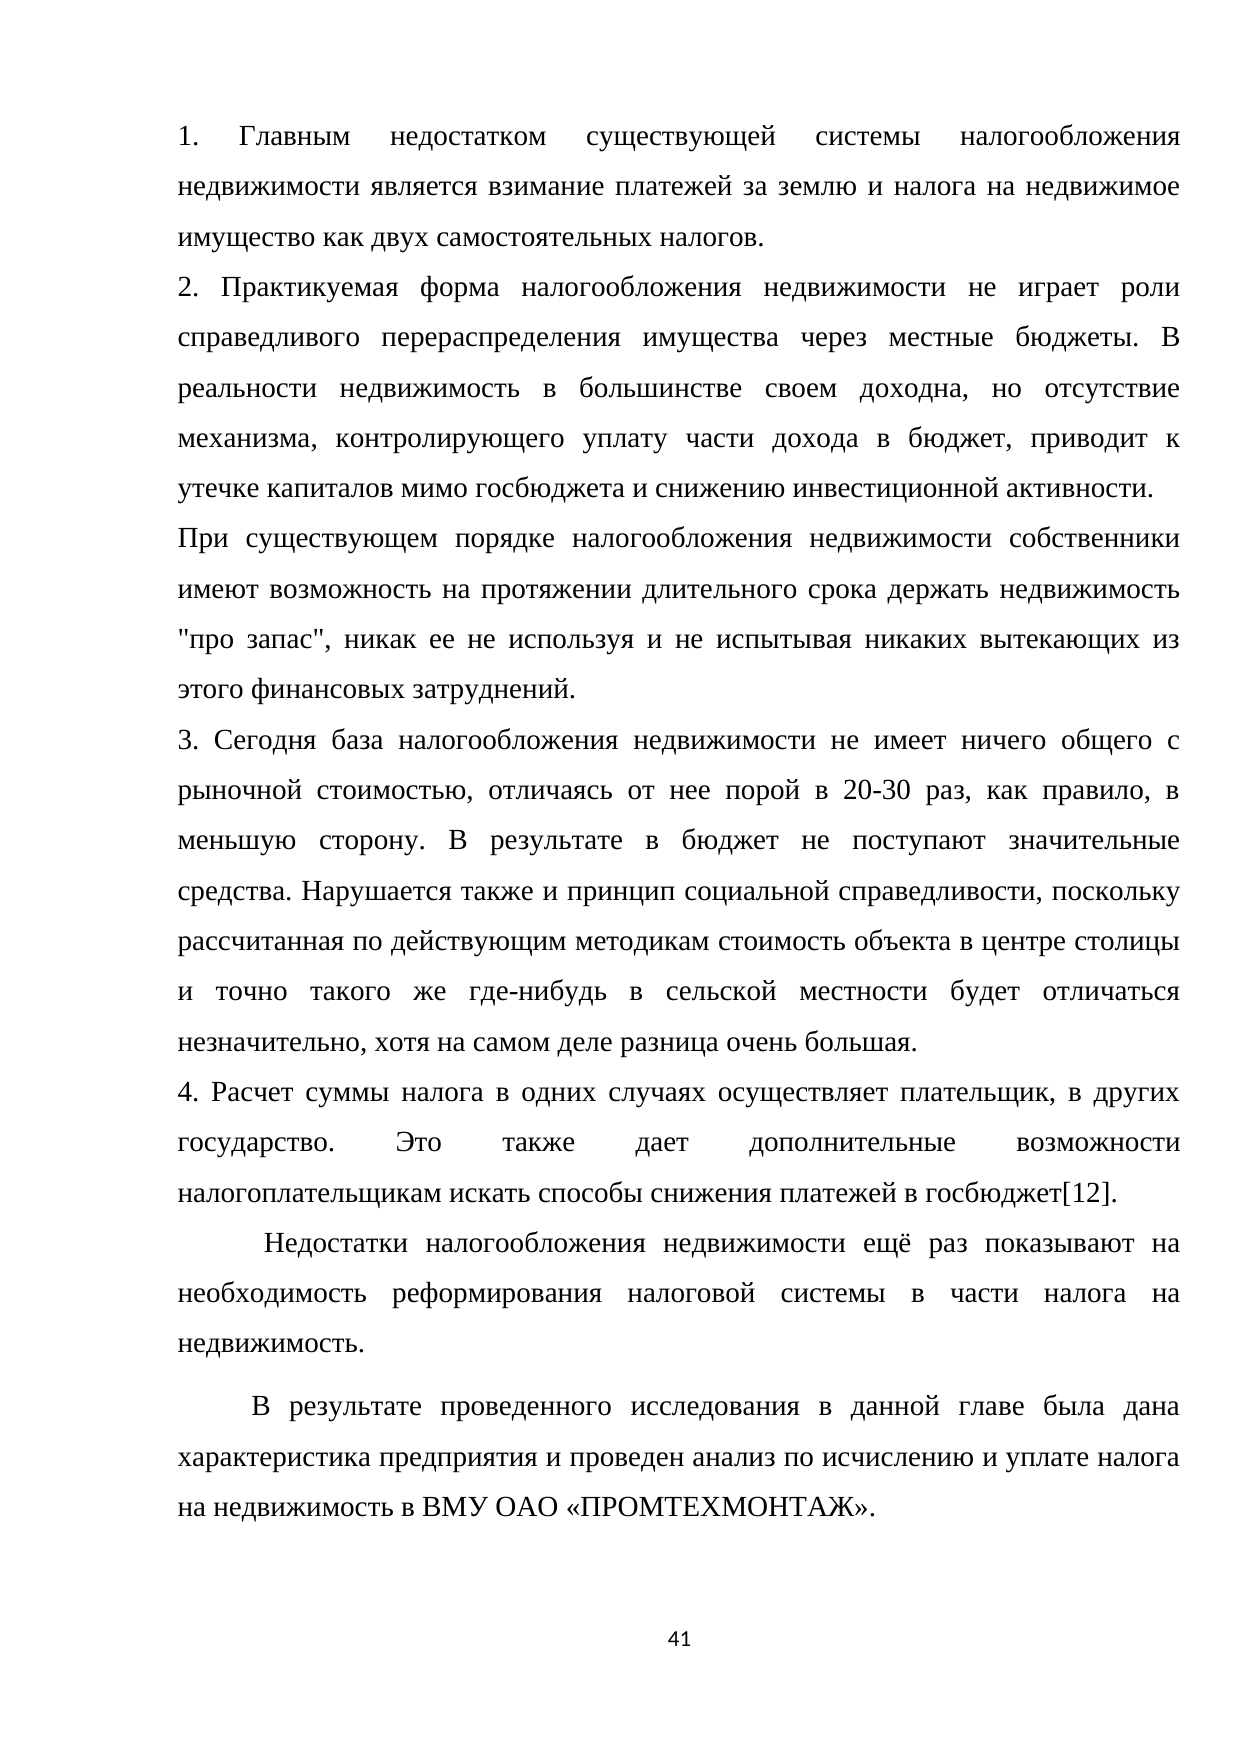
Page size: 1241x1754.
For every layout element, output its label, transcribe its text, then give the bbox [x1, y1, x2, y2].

list Недостатки налогообложения недвижимости ещё раз показывают на необходимость реформирования налоговой системы в части налога на недвижимость. [177, 1225, 1181, 1359]
list При существующем порядке налогообложения недвижимости собственники имеют возможность на протяжении длительного срока держать недвижимость "про запас", никак ее не используя и не испытывая никаких вытекающих из этого финансовых затруднений. [177, 521, 1181, 705]
list 2. Практикуемая форма налогообложения недвижимости не играет роли справедливого перераспределения имущества через местные бюджеты. В реальности недвижимость в большинстве своем доходна, но отсутствие механизма, контролирующего уплату части дохода в бюджет, приводит к утечке капиталов мимо госбюджета и снижению инвестиционной активности. [177, 269, 1181, 504]
list 4. Расчет суммы налога в одних случаях осуществляет плательщик, в других государство. Это также дает дополнительные возможности налогоплательщикам искать способы снижения платежей в госбюджет[12]. [177, 1074, 1181, 1208]
text В результате проведенного исследования в данной главе была дана характеристика предприятия и проведен анализ по исчислению и уплате налога на недвижимость в ВМУ ОАО «ПРОМТЕХМОНТАЖ». [177, 1388, 1181, 1523]
list 3. Сегодня база налогообложения недвижимости не имеет ничего общего с рыночной стоимостью, отличаясь от нее порой в 20-30 раз, как правило, в меньшую сторону. В результате в бюджет не поступают значительные средства. Нарушается также и принцип социальной справедливости, поскольку рассчитанная по действующим методикам стоимость объекта в центре столицы и точно такого же где-нибудь в сельской местности будет отличаться незначительно, хотя на самом деле разница очень большая. [177, 722, 1181, 1057]
list 1. Главным недостатком существующей системы налогообложения недвижимости является взимание платежей за землю и налога на недвижимое имущество как двух самостоятельных налогов. [177, 118, 1181, 252]
